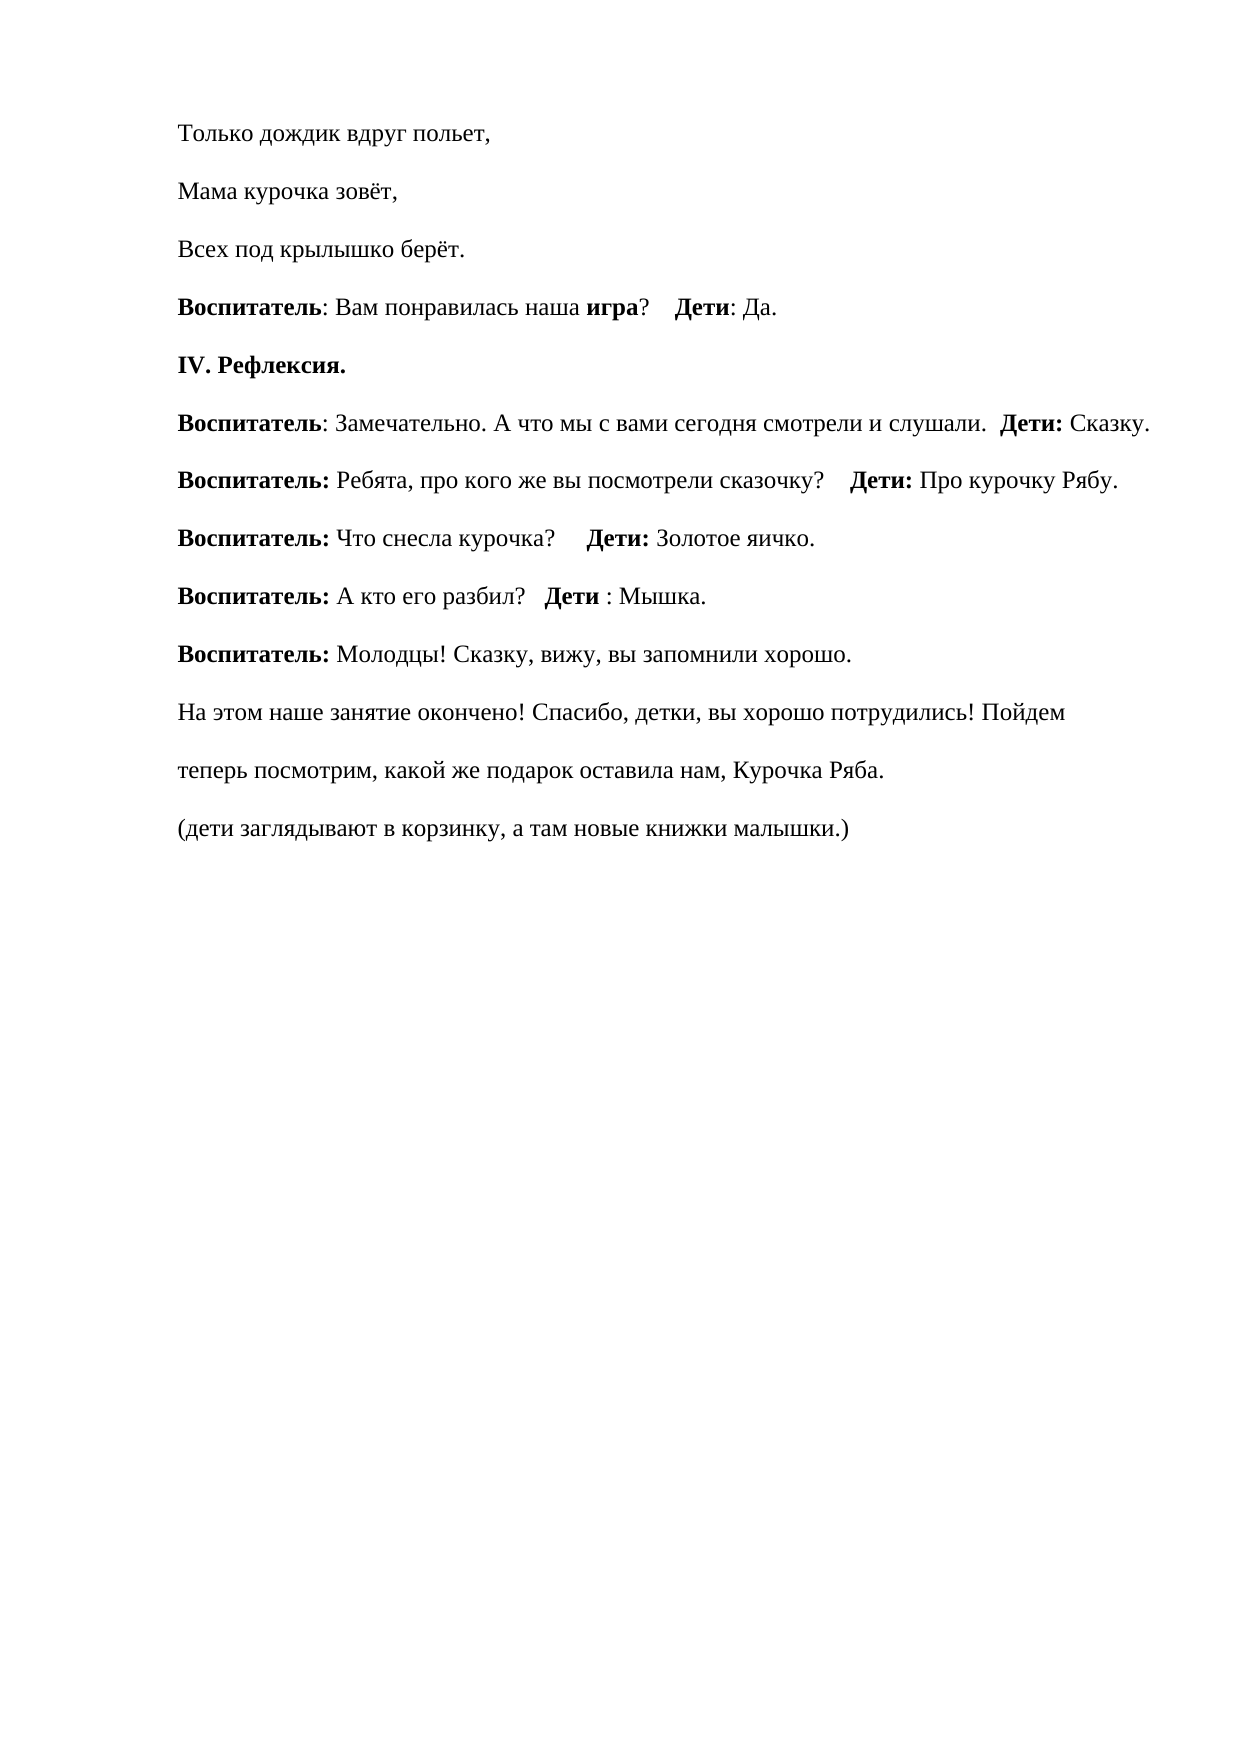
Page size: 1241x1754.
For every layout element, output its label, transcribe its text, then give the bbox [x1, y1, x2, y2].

text Воспитатель: Ребята, про кого же вы посмотрели сказочку? Дети: Про курочку Рябу. [177, 466, 1152, 494]
text теперь посмотрим, какой же подарок оставила нам, Курочка Ряба. [177, 755, 1152, 784]
text Всех под крылышко берёт. [177, 234, 1152, 263]
text (дети заглядывают в корзинку, а там новые книжки малышки.) [177, 813, 1152, 842]
text Только дождик вдруг польет, [177, 118, 1152, 147]
text Мама курочка зовёт, [177, 176, 1152, 205]
text Воспитатель: Вам понравилась наша игра? Дети: Да. [177, 292, 1152, 321]
text Воспитатель: А кто его разбил? Дети : Мышка. [177, 581, 1152, 610]
text Воспитатель: Замечательно. А что мы с вами сегодня смотрели и слушали. Дети: Сказку. [177, 408, 1152, 436]
text IV. Рефлексия. [177, 350, 1152, 378]
text На этом наше занятие окончено! Спасибо, детки, вы хорошо потрудились! Пойдем [177, 697, 1152, 726]
text Воспитатель: Молодцы! Сказку, вижу, вы запомнили хорошо. [177, 639, 1152, 668]
text Воспитатель: Что снесла курочка? Дети: Золотое яичко. [177, 523, 1152, 552]
